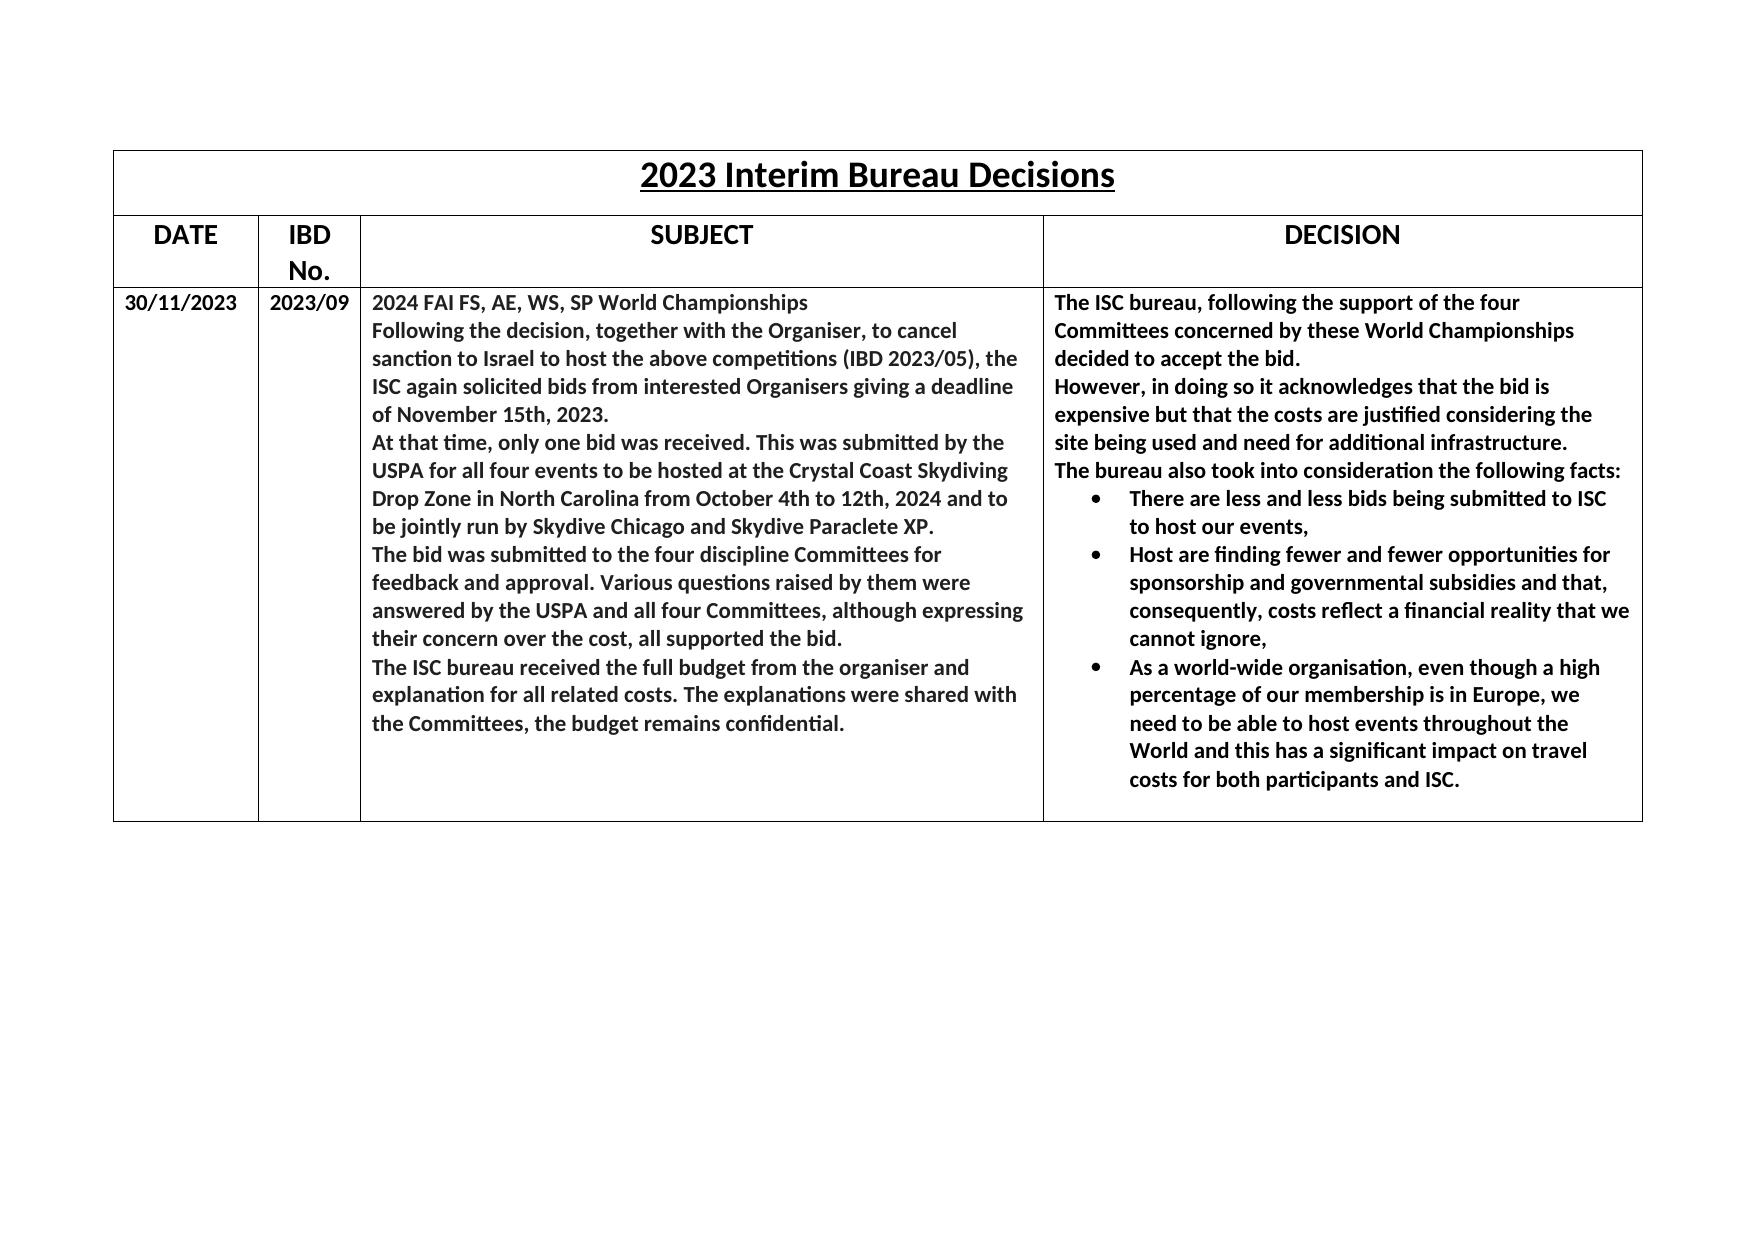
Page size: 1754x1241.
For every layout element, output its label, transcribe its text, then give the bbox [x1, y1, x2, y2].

table_cell IBD No. [259, 216, 360, 287]
table_cell DATE [114, 216, 258, 287]
table_header 2023 Interim Bureau Decisions [114, 151, 1642, 215]
table_cell DECISION [1044, 216, 1642, 287]
table_cell 2024 FAI FS, AE, WS, SP World Championships Following the decision, together with the Organiser, to cancel sanction to Israel to host the above competitions (IBD 2023/05), the ISC again solicited bids from interested Organisers giving a deadline of November 15th, 2023. At that time, only one bid was received. This was submitted by the USPA for all four events to be hosted at the Crystal Coast Skydiving Drop Zone in North Carolina from October 4th to 12th, 2024 and to be jointly run by Skydive Chicago and Skydive Paraclete XP. The bid was submitted to the four discipline Committees for feedback and approval. Various questions raised by them were answered by the USPA and all four Committees, although expressing their concern over the cost, all supported the bid. The ISC bureau received the full budget from the organiser and explanation for all related costs. The explanations were shared with the Committees, the budget remains confidential. [361, 288, 1043, 821]
table_cell 2023/09 [259, 288, 360, 821]
table_cell The ISC bureau, following the support of the four Committees concerned by these World Championships decided to accept the bid. However, in doing so it acknowledges that the bid is expensive but that the costs are justified considering the site being used and need for additional infrastructure. The bureau also took into consideration the following facts: There are less and less bids being submitted to ISC to host our events, Host are finding fewer and fewer opportunities for sponsorship and governmental subsidies and that, consequently, costs reflect a financial reality that we cannot ignore, As a world-wide organisation, even though a high percentage of our membership is in Europe, we need to be able to host events throughout the World and this has a significant impact on travel costs for both participants and ISC. [1044, 288, 1642, 821]
table_cell SUBJECT [361, 216, 1043, 287]
table_cell 30/11/2023 [114, 288, 258, 821]
